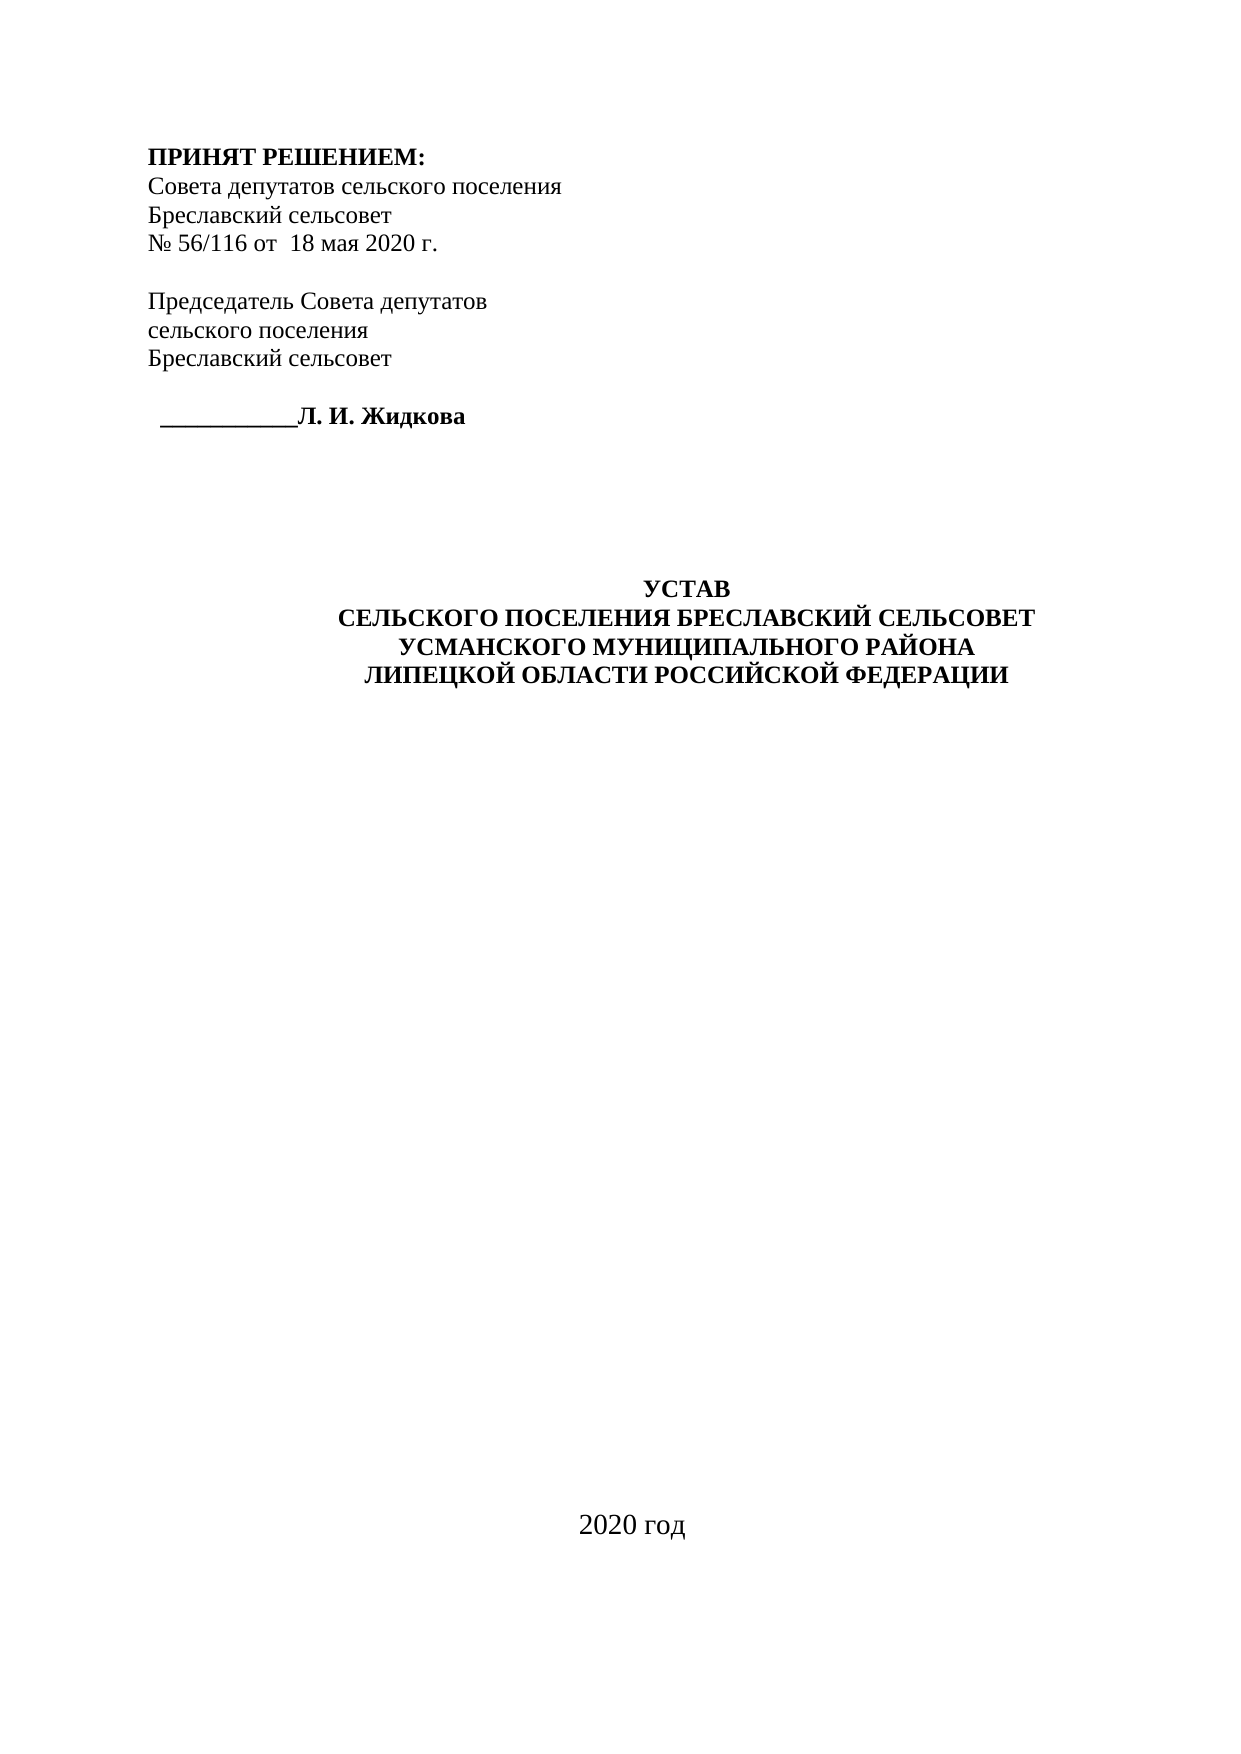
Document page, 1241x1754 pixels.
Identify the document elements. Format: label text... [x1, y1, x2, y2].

text Бреславский сельсовет [118, 343, 1181, 372]
text СЕЛЬСКОГО ПОСЕЛЕНИЯ БРЕСЛАВСКИЙ СЕЛЬСОВЕТ [118, 603, 1181, 632]
text № 56/116 от 18 мая . [118, 228, 1181, 257]
text УСМАНСКОГО МУНИЦИПАЛЬНОГО РАЙОНА [118, 632, 1181, 660]
text УСТАВ [118, 574, 1181, 603]
text Бреславский сельсовет [118, 200, 1181, 228]
text Председатель Совета депутатов [118, 286, 1181, 315]
text 2020 год [118, 1507, 1181, 1541]
text ЛИПЕЦКОЙ ОБЛАСТИ РОССИЙСКОЙ ФЕДЕРАЦИИ [118, 660, 1181, 689]
text ПРИНЯТ РЕШЕНИЕМ: [118, 142, 1181, 171]
text ___________Л. И. Жидкова [118, 401, 1181, 430]
text Совета депутатов сельского поселения [118, 171, 1181, 200]
text сельского поселения [118, 315, 1181, 343]
